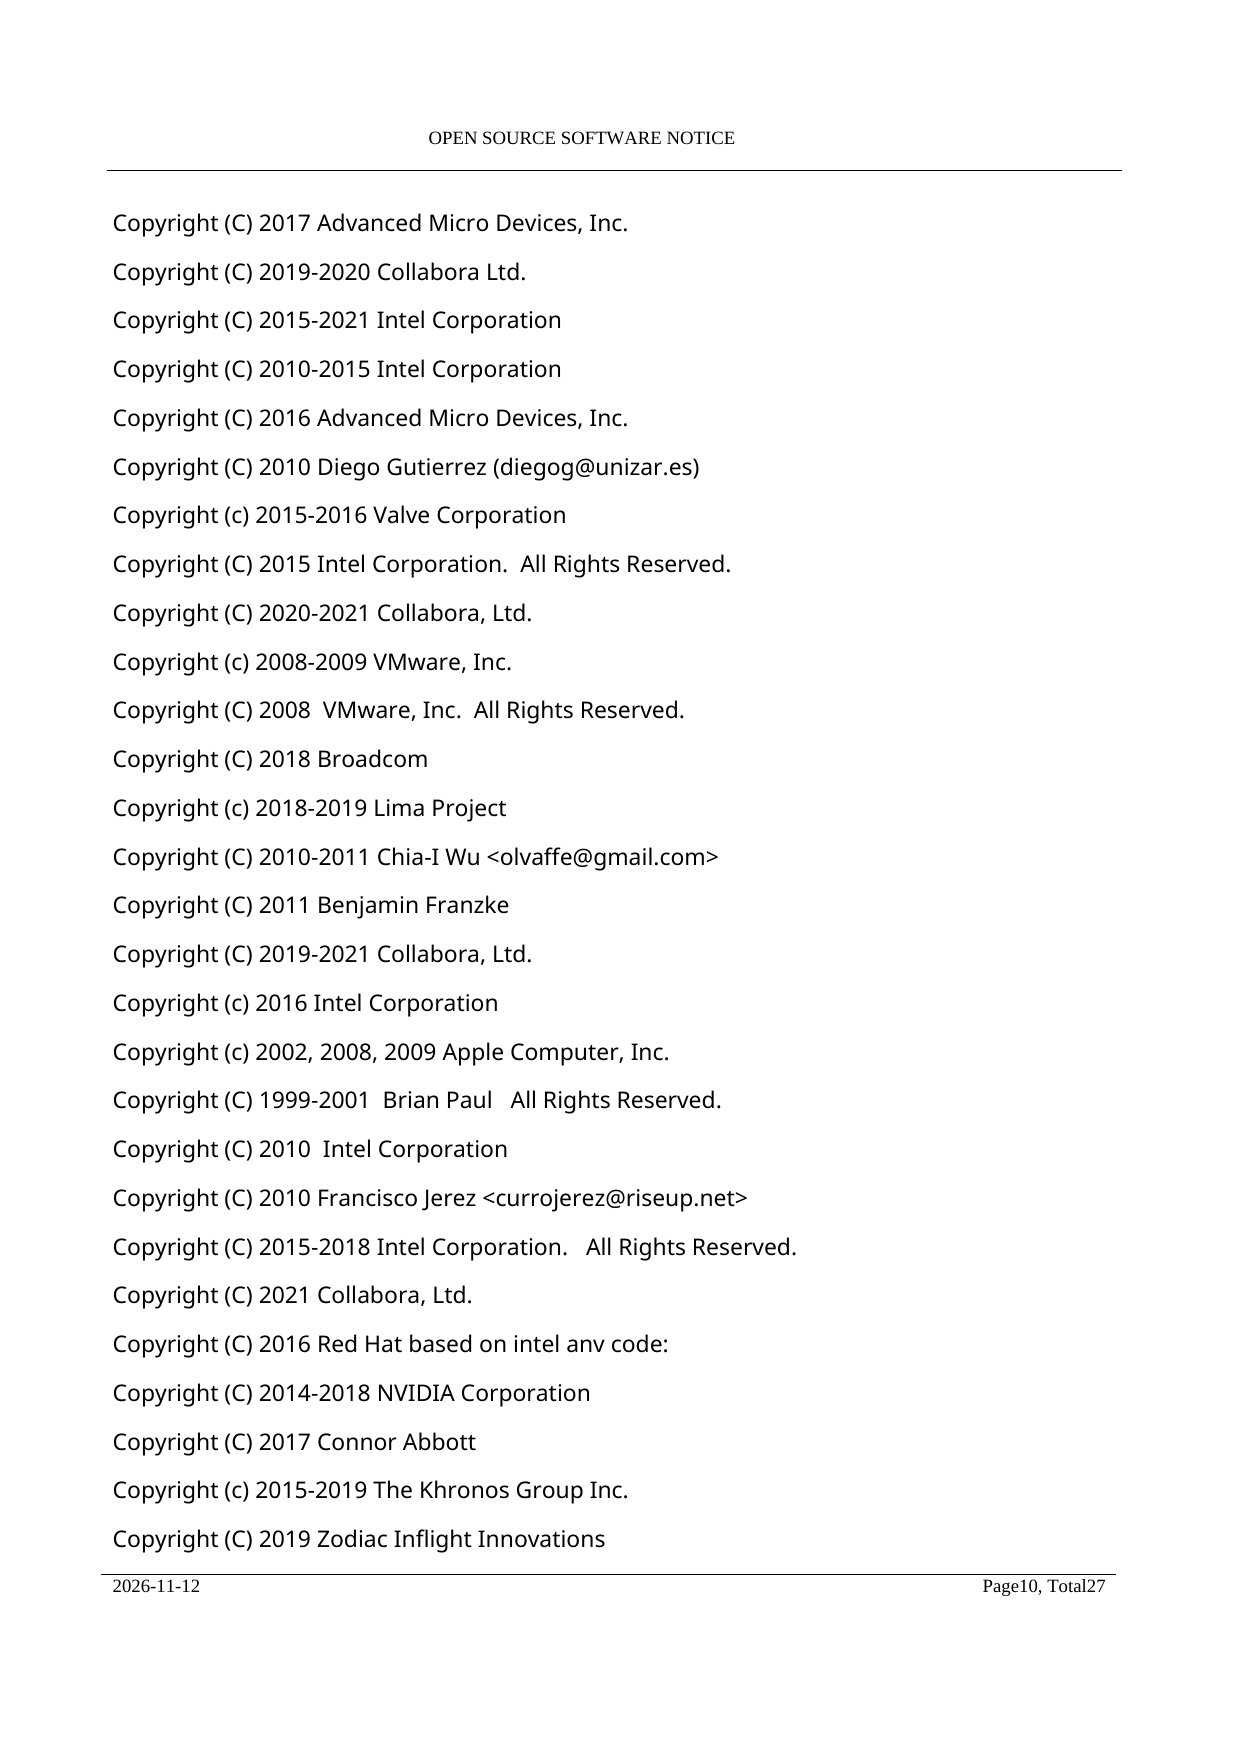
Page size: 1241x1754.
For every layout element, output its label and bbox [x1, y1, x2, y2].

text [112, 206, 1128, 1555]
